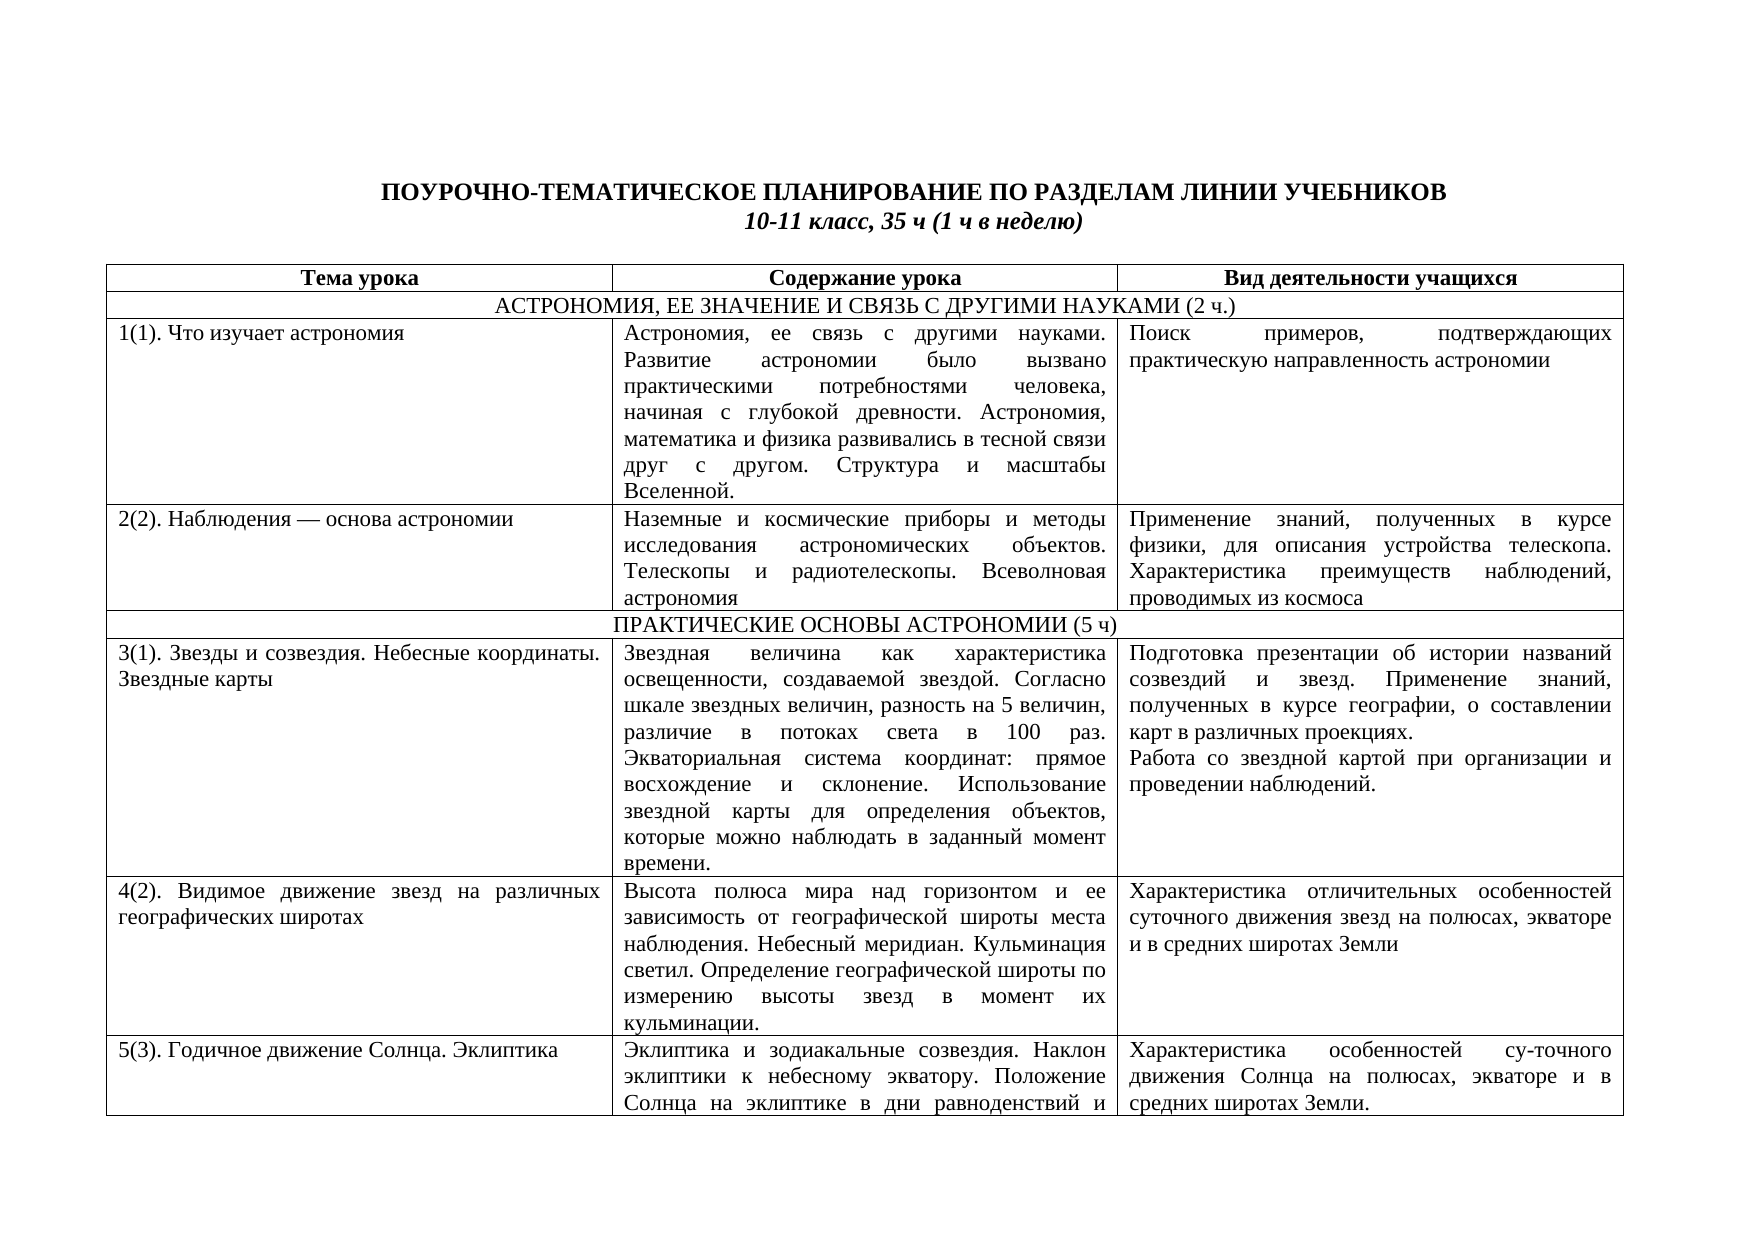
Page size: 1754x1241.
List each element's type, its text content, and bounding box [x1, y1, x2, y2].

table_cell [107, 1036, 612, 1115]
table_header Вид деятельности учащихся [1118, 265, 1623, 291]
table_cell АСТРОНОМИЯ, ЕЕ ЗНАЧЕНИЕ И СВЯЗЬ С ДРУГИМИ НАУКАМИ (2 ч.) [107, 292, 1623, 318]
text 10-11 класс, 35 ч (1 ч в неделю) [118, 206, 1636, 235]
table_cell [613, 1036, 1117, 1115]
table_cell Высота полюса мира над горизонтом и ее зависимость от географической широты места наблюдения. Небесный меридиан. Кульминация светил. Определение географической широты по измерению высоты звезд в момент их кульминации. [613, 877, 1117, 1035]
table_header Тема урока [107, 265, 612, 291]
table_cell 4(2). Видимое движение звезд на различных географических широтах [107, 877, 612, 1035]
table_cell Астрономия, ее связь с другими науками. Развитие астрономии было вызвано практическими потребностями человека, начиная с глубокой древности. Астрономия, математика и физика развивались в тесной связи друг с другом. Структура и масштабы Вселенной. [613, 319, 1117, 504]
table_cell 3(1). Звезды и созвездия. Небесные координаты. Звездные карты [107, 639, 612, 876]
table_cell 2(2). Наблюдения — основа астрономии [107, 505, 612, 610]
table_cell 1(1). Что изучает астрономия [107, 319, 612, 504]
table_header Содержание урока [613, 265, 1117, 291]
table_cell Подготовка презентации об истории названий созвездий и звезд. Применение знаний, полученных в курсе географии, о составлении карт в различных проекциях. Работа со звездной картой при организации и проведении наблюдений. [1118, 639, 1623, 876]
table_cell Звездная величина как характеристика освещенности, создаваемой звездой. Согласно шкале звездных величин, разность на 5 величин, различие в потоках света в 100 раз. Экваториальная система координат: прямое восхождение и склонение. Использование звездной карты для определения объектов, которые можно наблюдать в заданный момент времени. [613, 639, 1117, 876]
table_cell Применение знаний, полученных в курсе физики, для описания устройства телескопа. Характеристика преимуществ наблюдений, проводимых из космоса [1118, 505, 1623, 610]
table_cell Характеристика отличительных особенностей суточного движения звезд на полюсах, экваторе и в средних широтах Земли [1118, 877, 1623, 1035]
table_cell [1118, 1036, 1623, 1115]
text ПОУРОЧНО-ТЕМАТИЧЕСКОЕ ПЛАНИРОВАНИЕ ПО РАЗДЕЛАМ ЛИНИИ УЧЕБНИКОВ [118, 177, 1636, 206]
table_cell Поиск примеров, подтверждающих практическую направленность астрономии [1118, 319, 1623, 504]
table_cell ПРАКТИЧЕСКИЕ ОСНОВЫ АСТРОНОМИИ (5 ч) [107, 611, 1623, 638]
table_cell Наземные и космические приборы и методы исследования астрономических объектов. Телескопы и радиотелескопы. Всеволновая астрономия [613, 505, 1117, 610]
